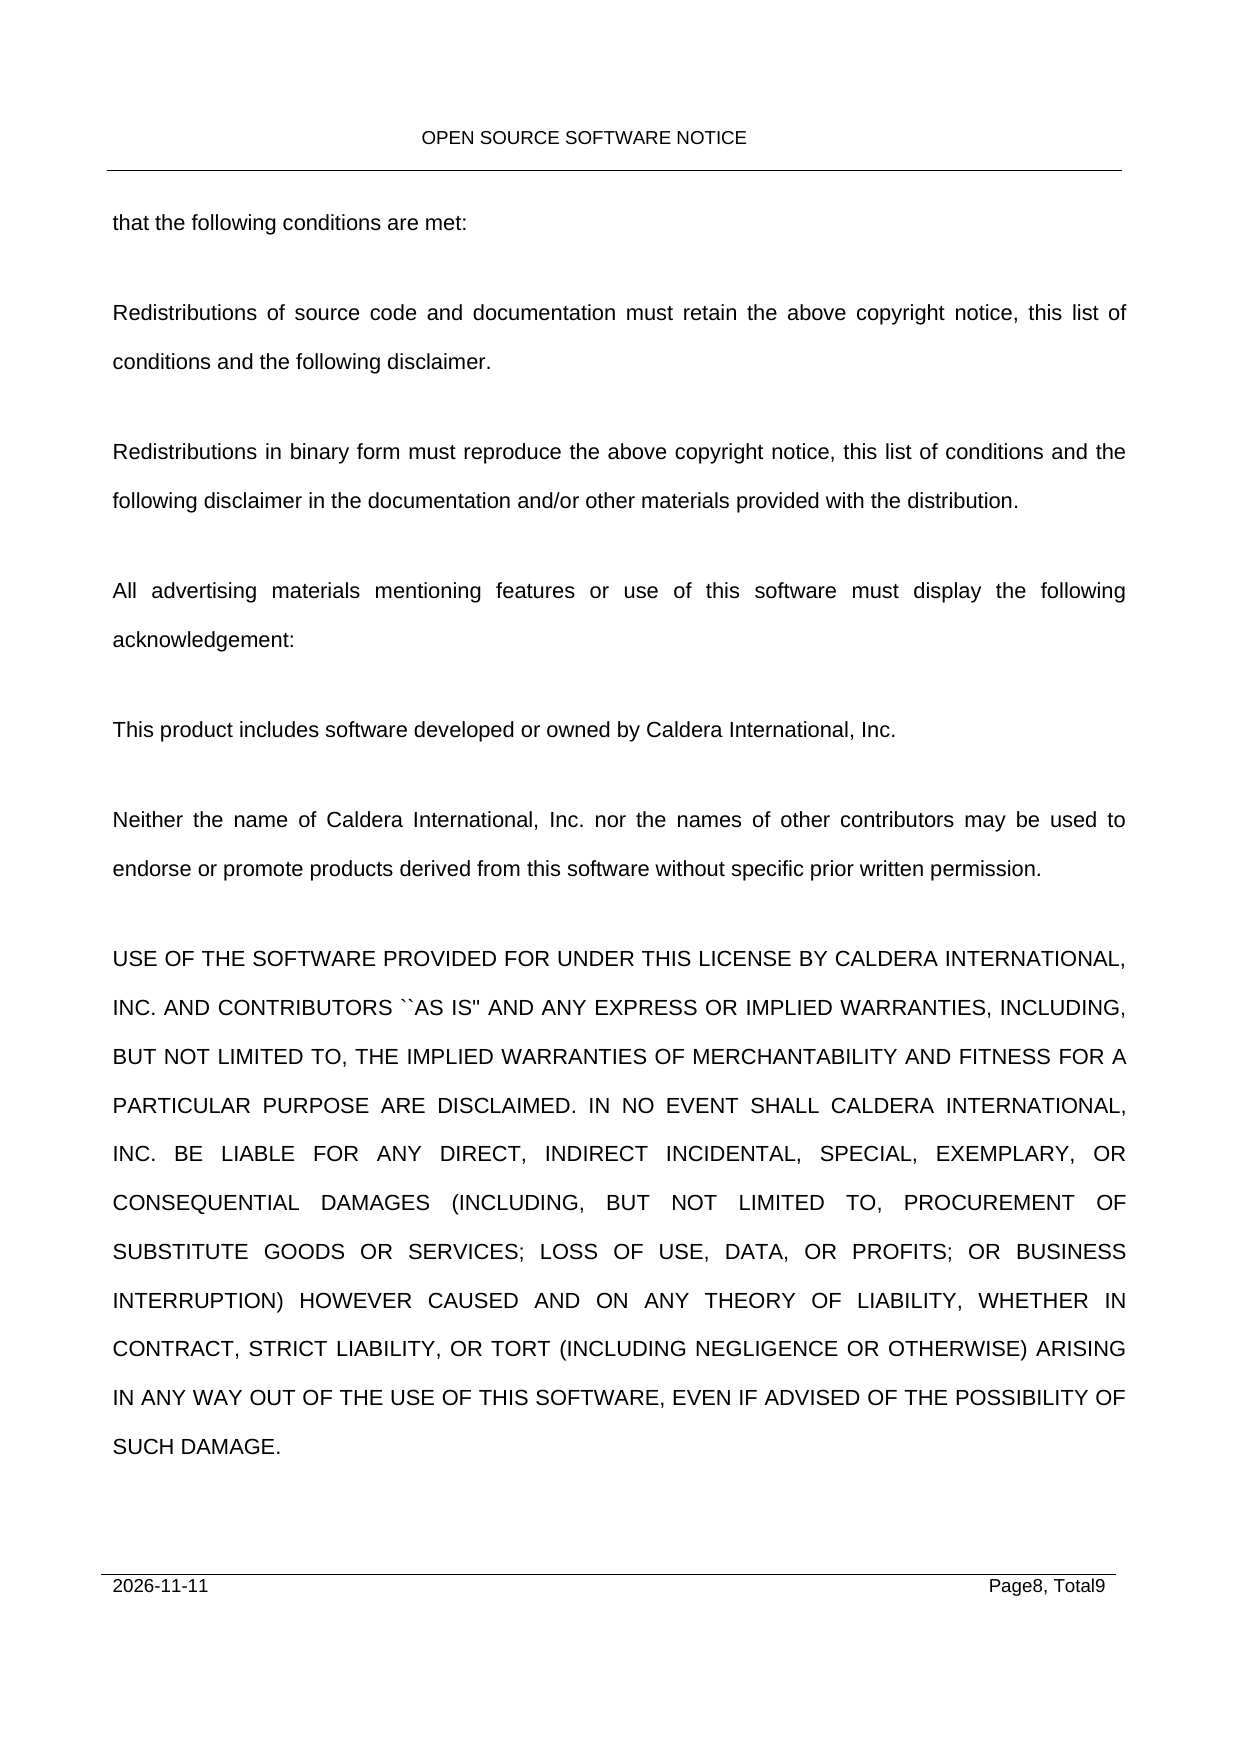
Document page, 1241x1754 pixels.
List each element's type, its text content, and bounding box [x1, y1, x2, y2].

text Neither the name of Caldera International, Inc. nor the names of other contributors may be used to endorse or promote products derived from this software without specific prior written permission. [112, 804, 1128, 885]
text This product includes software developed or owned by Caldera International, Inc. [112, 713, 1128, 746]
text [112, 206, 1128, 239]
text Redistributions in binary form must reproduce the above copyright notice, this list of conditions and the following disclaimer in the documentation and/or other materials provided with the distribution. [112, 436, 1128, 517]
text Redistributions of source code and documentation must retain the above copyright notice, this list of conditions and the following disclaimer. [112, 297, 1128, 378]
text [112, 943, 1128, 1463]
text All advertising materials mentioning features or use of this software must display the following acknowledgement: [112, 574, 1128, 656]
